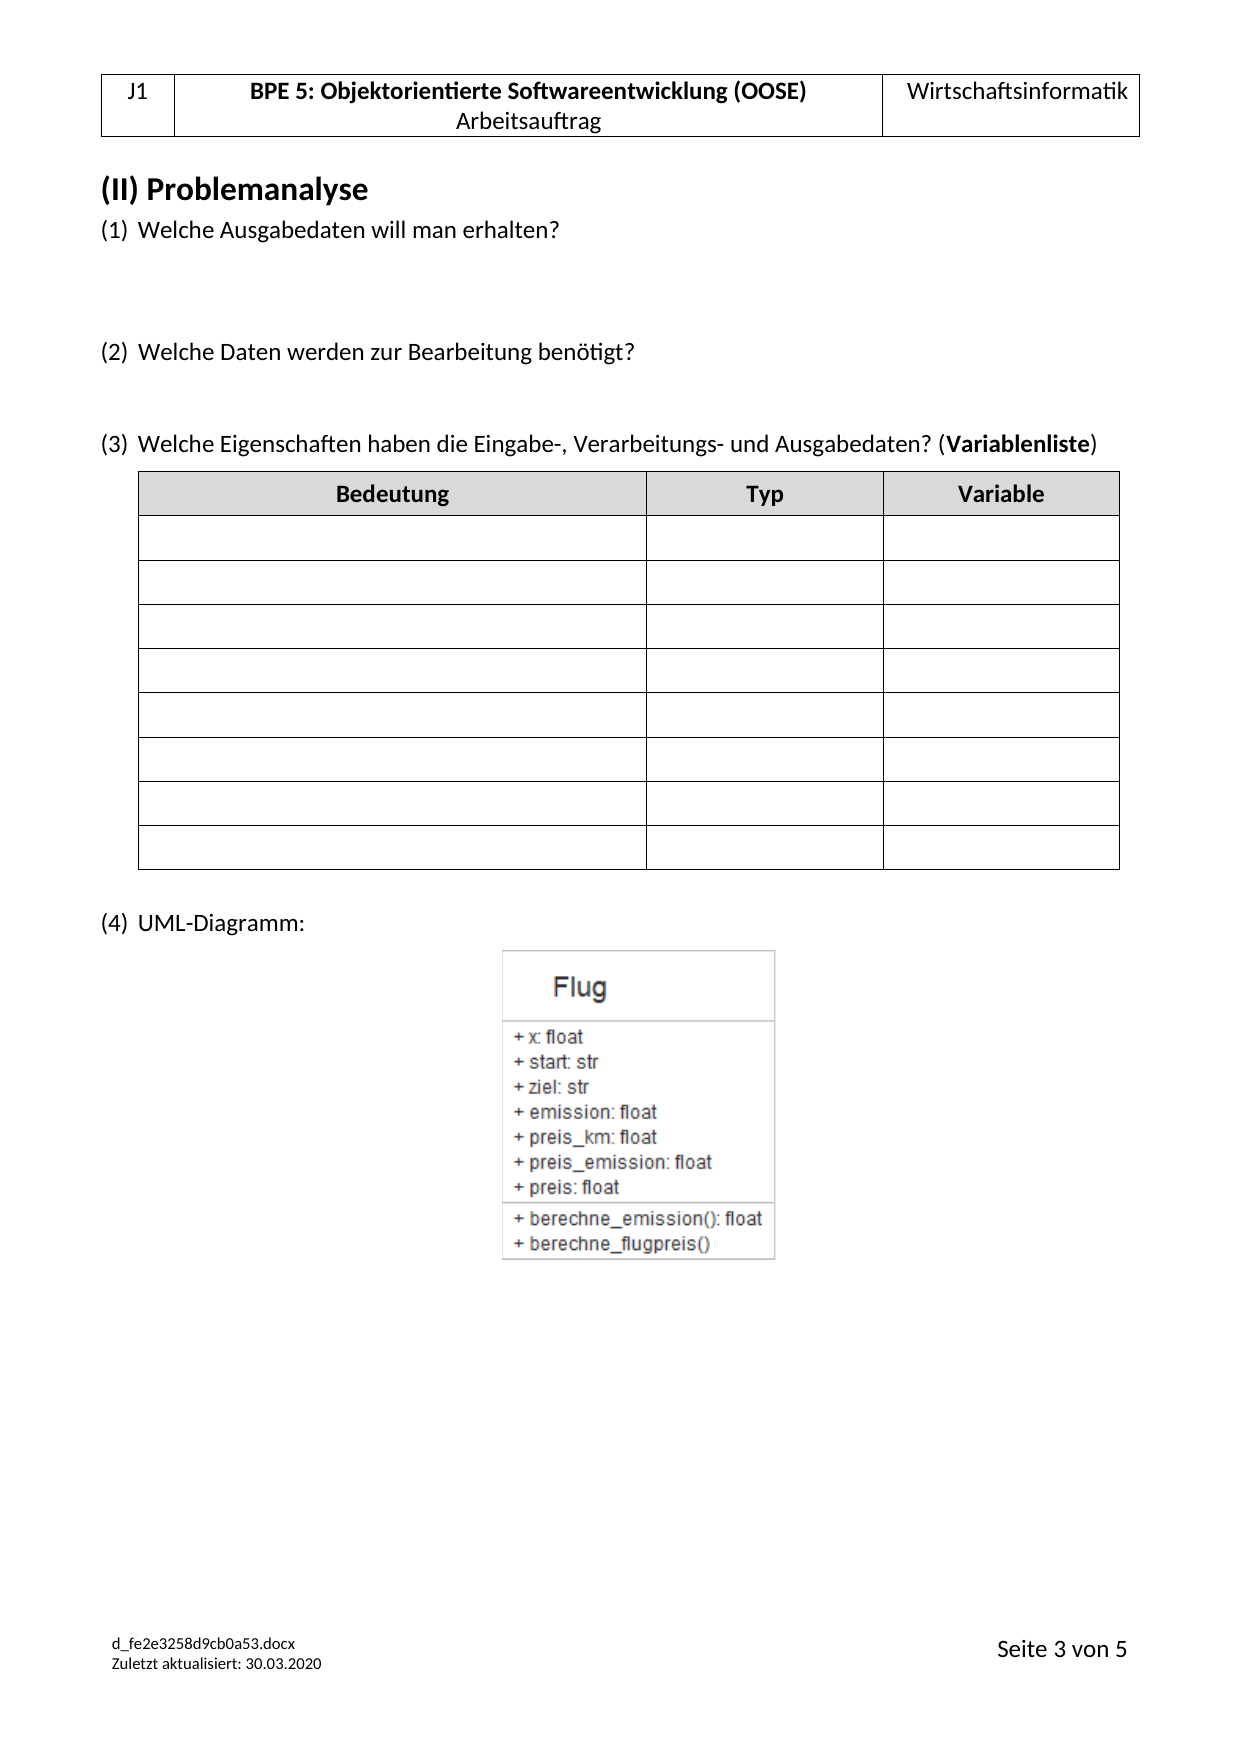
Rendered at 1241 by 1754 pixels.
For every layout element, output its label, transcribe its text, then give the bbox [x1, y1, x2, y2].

table_cell [139, 561, 646, 604]
table_cell [884, 826, 1119, 869]
table_cell [139, 605, 646, 648]
picture [502, 950, 776, 1260]
table_cell [139, 649, 646, 692]
table_cell [647, 561, 883, 604]
table_cell [884, 782, 1119, 825]
table_cell [139, 738, 646, 781]
table_cell [647, 693, 883, 737]
table_cell [647, 782, 883, 825]
table_cell [647, 649, 883, 692]
table_cell [884, 605, 1119, 648]
table_cell [884, 516, 1119, 559]
table_cell [139, 782, 646, 825]
table_header Bedeutung [139, 472, 646, 515]
table_cell [139, 693, 646, 737]
table_cell [647, 738, 883, 781]
table_cell [647, 516, 883, 559]
table_header Typ [647, 472, 883, 515]
table_cell [139, 826, 646, 869]
table_cell [884, 561, 1119, 604]
list Welche Daten werden zur Bearbeitung benötigt? [100, 337, 1140, 367]
list Welche Eigenschaften haben die Eingabe-, Verarbeitungs- und Ausgabedaten? (Variablenliste) [100, 428, 1140, 459]
table_cell [647, 605, 883, 648]
table_cell [884, 649, 1119, 692]
table_cell [139, 516, 646, 559]
list UML-Diagramm: [100, 907, 1140, 938]
text (II) Problemanalyse [100, 167, 1140, 208]
table_cell [884, 693, 1119, 737]
list Welche Ausgabedaten will man erhalten? [100, 214, 1140, 245]
table_header Variable [884, 472, 1119, 515]
table_cell [884, 738, 1119, 781]
table_cell [647, 826, 883, 869]
